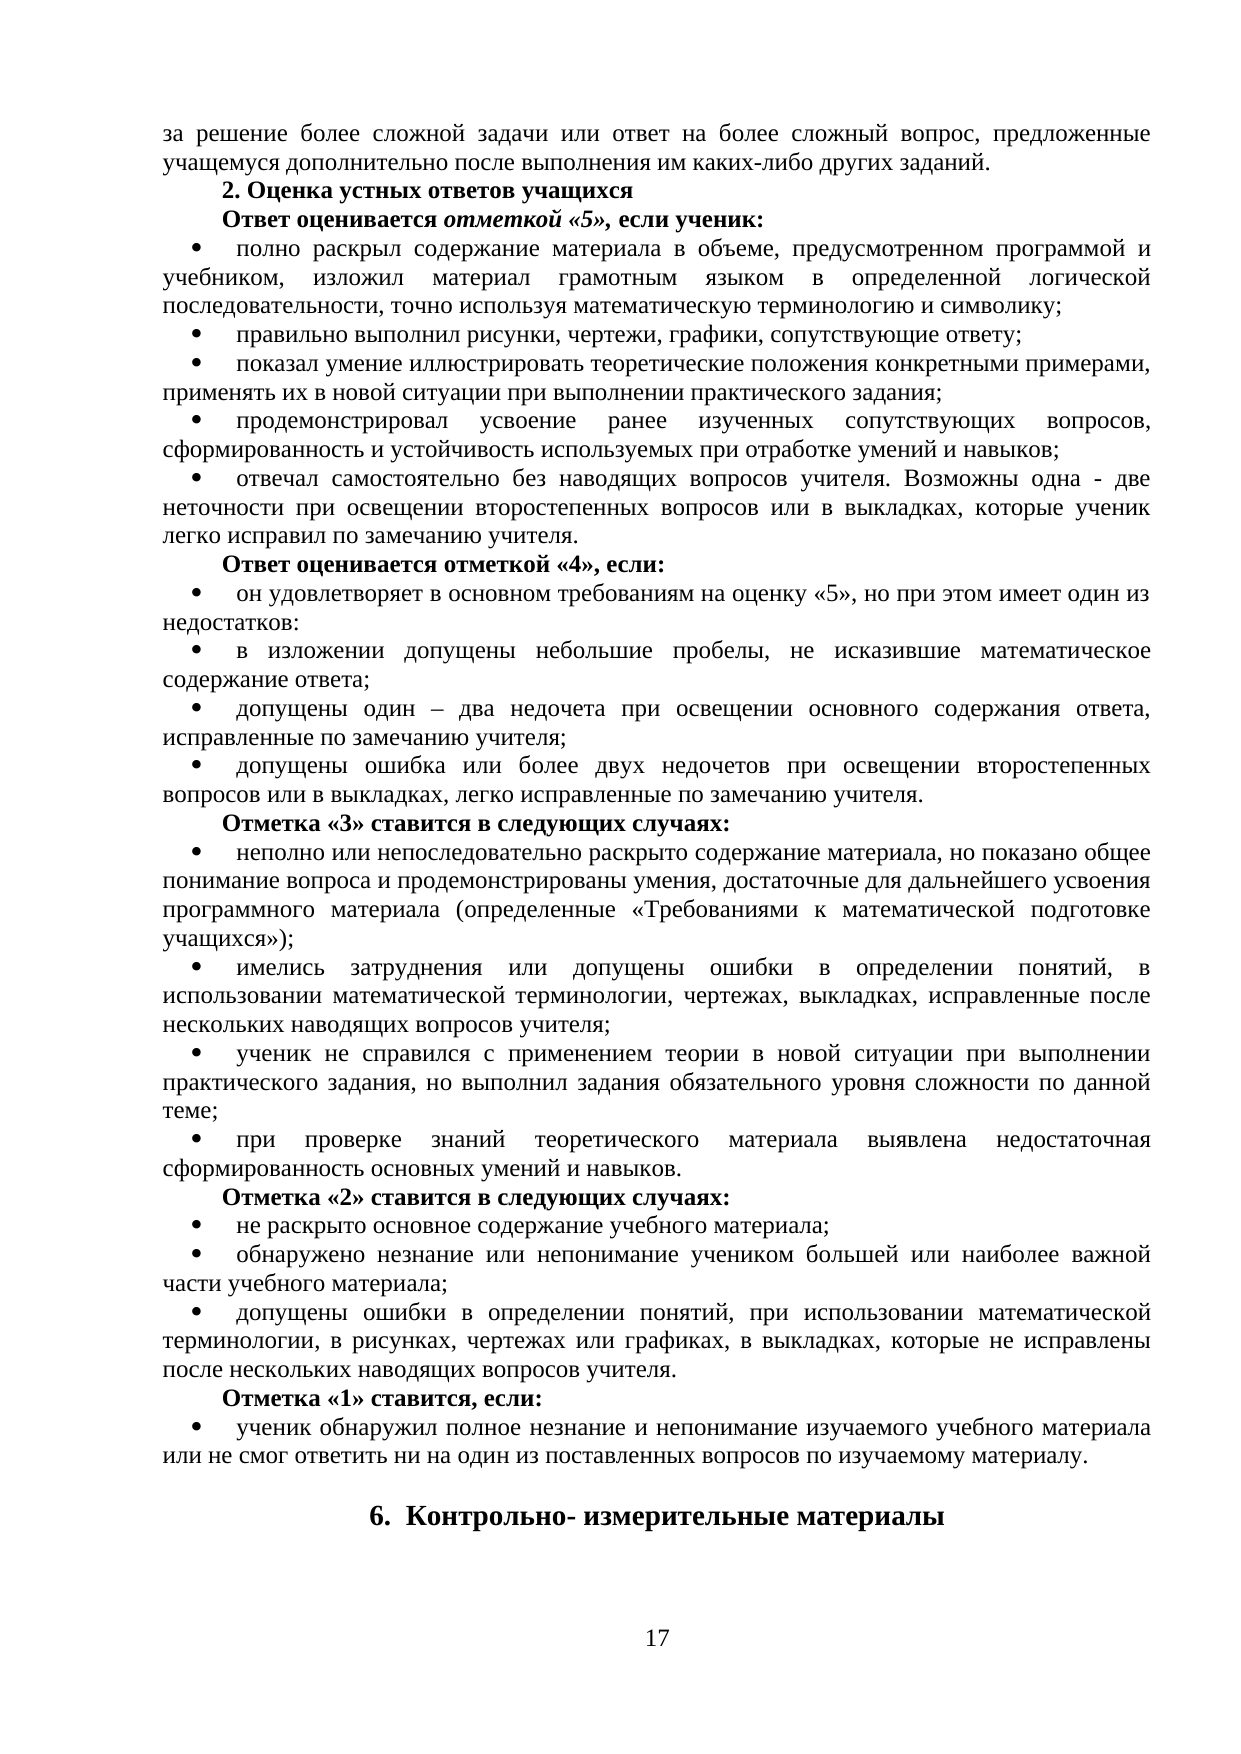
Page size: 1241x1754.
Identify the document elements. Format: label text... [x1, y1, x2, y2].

list ученик обнаружил полное незнание и непонимание изучаемого учебного материала или не смог ответить ни на один из поставленных вопросов по изучаемому материалу. [162, 1412, 1152, 1469]
text Ответ оценивается отметкой «5», если ученик: [162, 204, 1152, 233]
text Отметка «3» ставится в следующих случаях: [162, 808, 1152, 837]
list полно раскрыл содержание материала в объеме, предусмотренном программой и учебником, изложил материал грамотным языком в определенной логической последовательности, точно используя математическую терминологию и символику; [162, 233, 1152, 319]
list при проверке знаний теоретического материала выявлена недостаточная сформированность основных умений и навыков. [162, 1124, 1152, 1182]
list он удовлетворяет в основном требованиям на оценку «5», но при этом имеет один из недостатков: [162, 578, 1152, 636]
list показал умение иллюстрировать теоретические положения конкретными примерами, применять их в новой ситуации при выполнении практического задания; [162, 348, 1152, 406]
text 2. Оценка устных ответов учащихся [162, 176, 1152, 204]
list допущены ошибки в определении понятий, при использовании математической терминологии, в рисунках, чертежах или графиках, в выкладках, которые не исправлены после нескольких наводящих вопросов учителя. [162, 1297, 1152, 1383]
list не раскрыто основное содержание учебного материала; [162, 1211, 1152, 1239]
text Отметка «2» ставится в следующих случаях: [162, 1182, 1152, 1211]
list допущены ошибка или более двух недочетов при освещении второстепенных вопросов или в выкладках, легко исправленные по замечанию учителя. [162, 751, 1152, 808]
list продемонстрировал усвоение ранее изученных сопутствующих вопросов, сформированность и устойчивость используемых при отработке умений и навыков; [162, 406, 1152, 463]
text 6. Контрольно- измерительные материалы [162, 1498, 1152, 1532]
list ученик не справился с применением теории в новой ситуации при выполнении практического задания, но выполнил задания обязательного уровня сложности по данной теме; [162, 1038, 1152, 1124]
list правильно выполнил рисунки, чертежи, графики, сопутствующие ответу; [162, 319, 1152, 348]
list отвечал самостоятельно без наводящих вопросов учителя. Возможны одна - две неточности при освещении второстепенных вопросов или в выкладках, которые ученик легко исправил по замечанию учителя. [162, 463, 1152, 549]
text Отметка «1» ставится, если: [162, 1383, 1152, 1412]
list в изложении допущены небольшие пробелы, не исказившие математическое содержание ответа; [162, 636, 1152, 693]
list неполно или непоследовательно раскрыто содержание материала, но показано общее понимание вопроса и продемонстрированы умения, достаточные для дальнейшего усвоения программного материала (определенные «Требованиями к математической подготовке учащихся»); [162, 837, 1152, 952]
list обнаружено незнание или непонимание учеником большей или наиболее важной части учебного материала; [162, 1239, 1152, 1297]
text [162, 118, 1152, 176]
list имелись затруднения или допущены ошибки в определении понятий, в использовании математической терминологии, чертежах, выкладках, исправленные после нескольких наводящих вопросов учителя; [162, 952, 1152, 1038]
text Ответ оценивается отметкой «4», если: [162, 549, 1152, 578]
list допущены один – два недочета при освещении основного содержания ответа, исправленные по замечанию учителя; [162, 693, 1152, 751]
